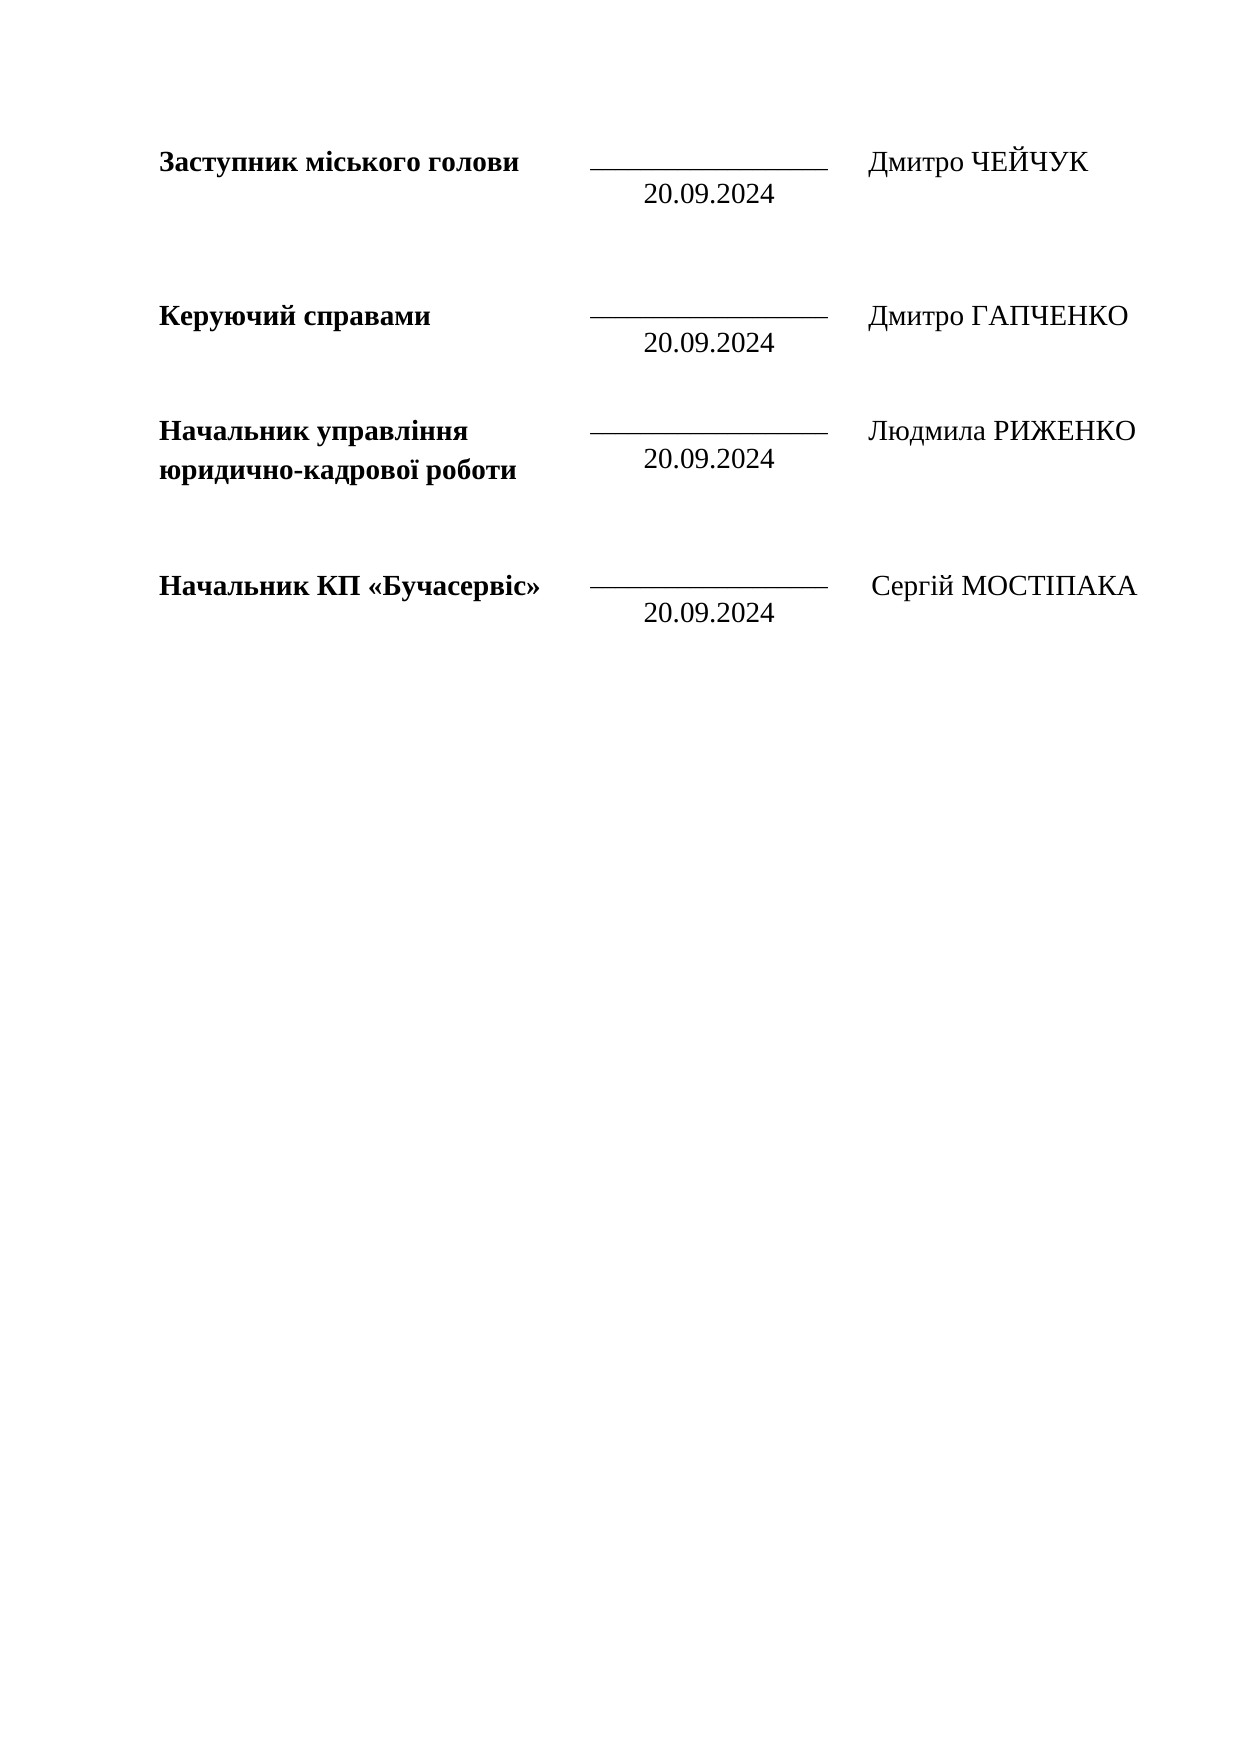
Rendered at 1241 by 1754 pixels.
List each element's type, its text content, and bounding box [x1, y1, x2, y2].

table_header Дмитро ЧЕЙЧУК [857, 144, 1152, 259]
table_cell Начальник управління юридично-кадрової роботи [148, 375, 561, 529]
table_cell Дмитро ГАПЧЕНКО [857, 259, 1152, 375]
table_cell Керуючий справами [148, 259, 561, 375]
table_cell Людмила РИЖЕНКО [857, 375, 1152, 529]
table_cell Сергій МОСТІПАКА [857, 529, 1152, 683]
table_cell ___________________ 20.09.2024 [561, 259, 857, 375]
table_header Заступник міського голови [148, 144, 561, 259]
table_cell ___________________ 20.09.2024 [561, 375, 857, 529]
table_header ___________________ 20.09.2024 [561, 144, 857, 259]
table_cell Начальник КП «Бучасервіс» [148, 529, 561, 683]
table_cell ___________________ 20.09.2024 [561, 529, 857, 683]
